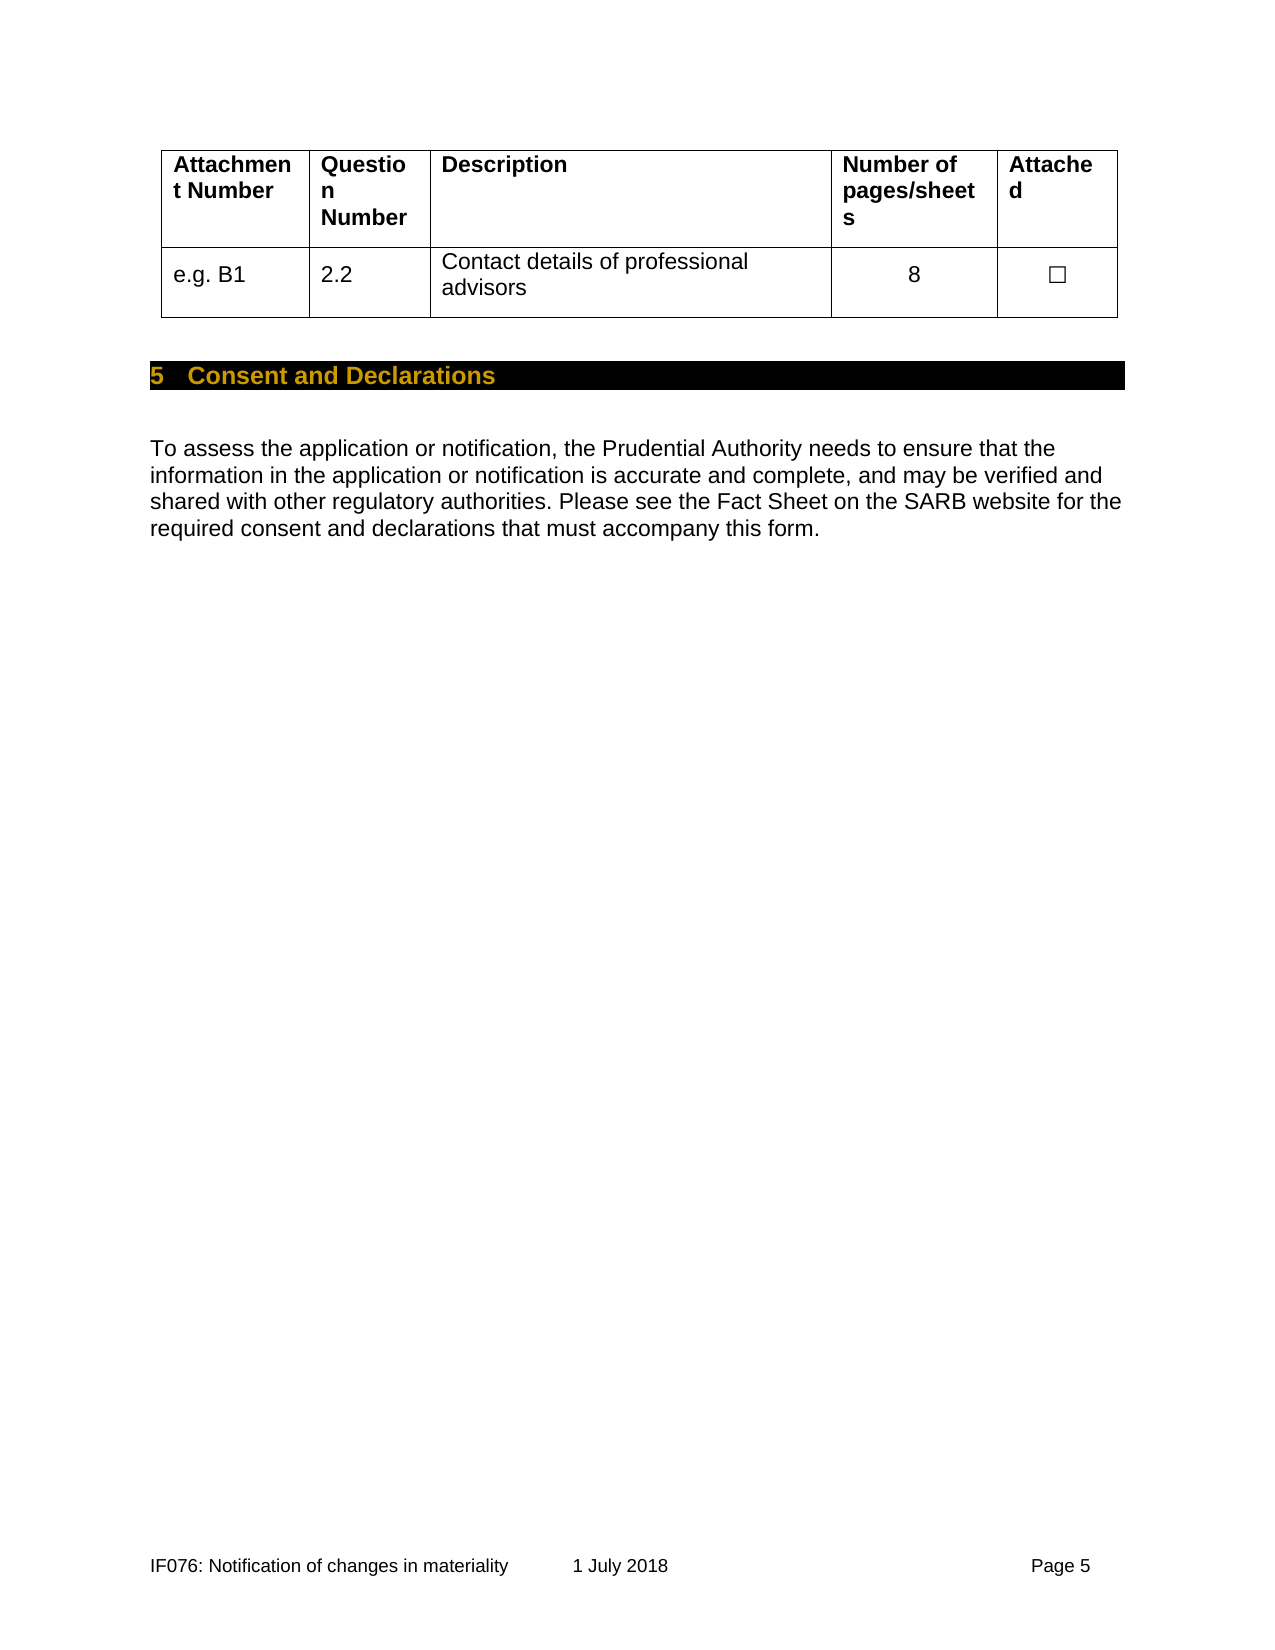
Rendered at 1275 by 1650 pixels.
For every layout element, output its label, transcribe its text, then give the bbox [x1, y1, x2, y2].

text To assess the application or notification, the Prudential Authority needs to ensure that the information in the application or notification is accurate and complete, and may be verified and shared with other regulatory authorities. Please see the Fact Sheet on the SARB website for the required consent and declarations that must accompany this form. [150, 435, 1125, 541]
table_cell [998, 248, 1117, 317]
table_header Attachment Number [162, 151, 309, 247]
table_cell 2.2 [310, 248, 430, 317]
table_cell Contact details of professional advisors [431, 248, 831, 317]
table_header Description [431, 151, 831, 247]
table_header Number of pages/sheets [832, 151, 997, 247]
table_header Question Number [310, 151, 430, 247]
table_cell 8 [832, 248, 997, 317]
table_cell e.g. B1 [162, 248, 309, 317]
subtitle Consent and Declarations [150, 361, 1125, 390]
table_header Attached [998, 151, 1117, 247]
